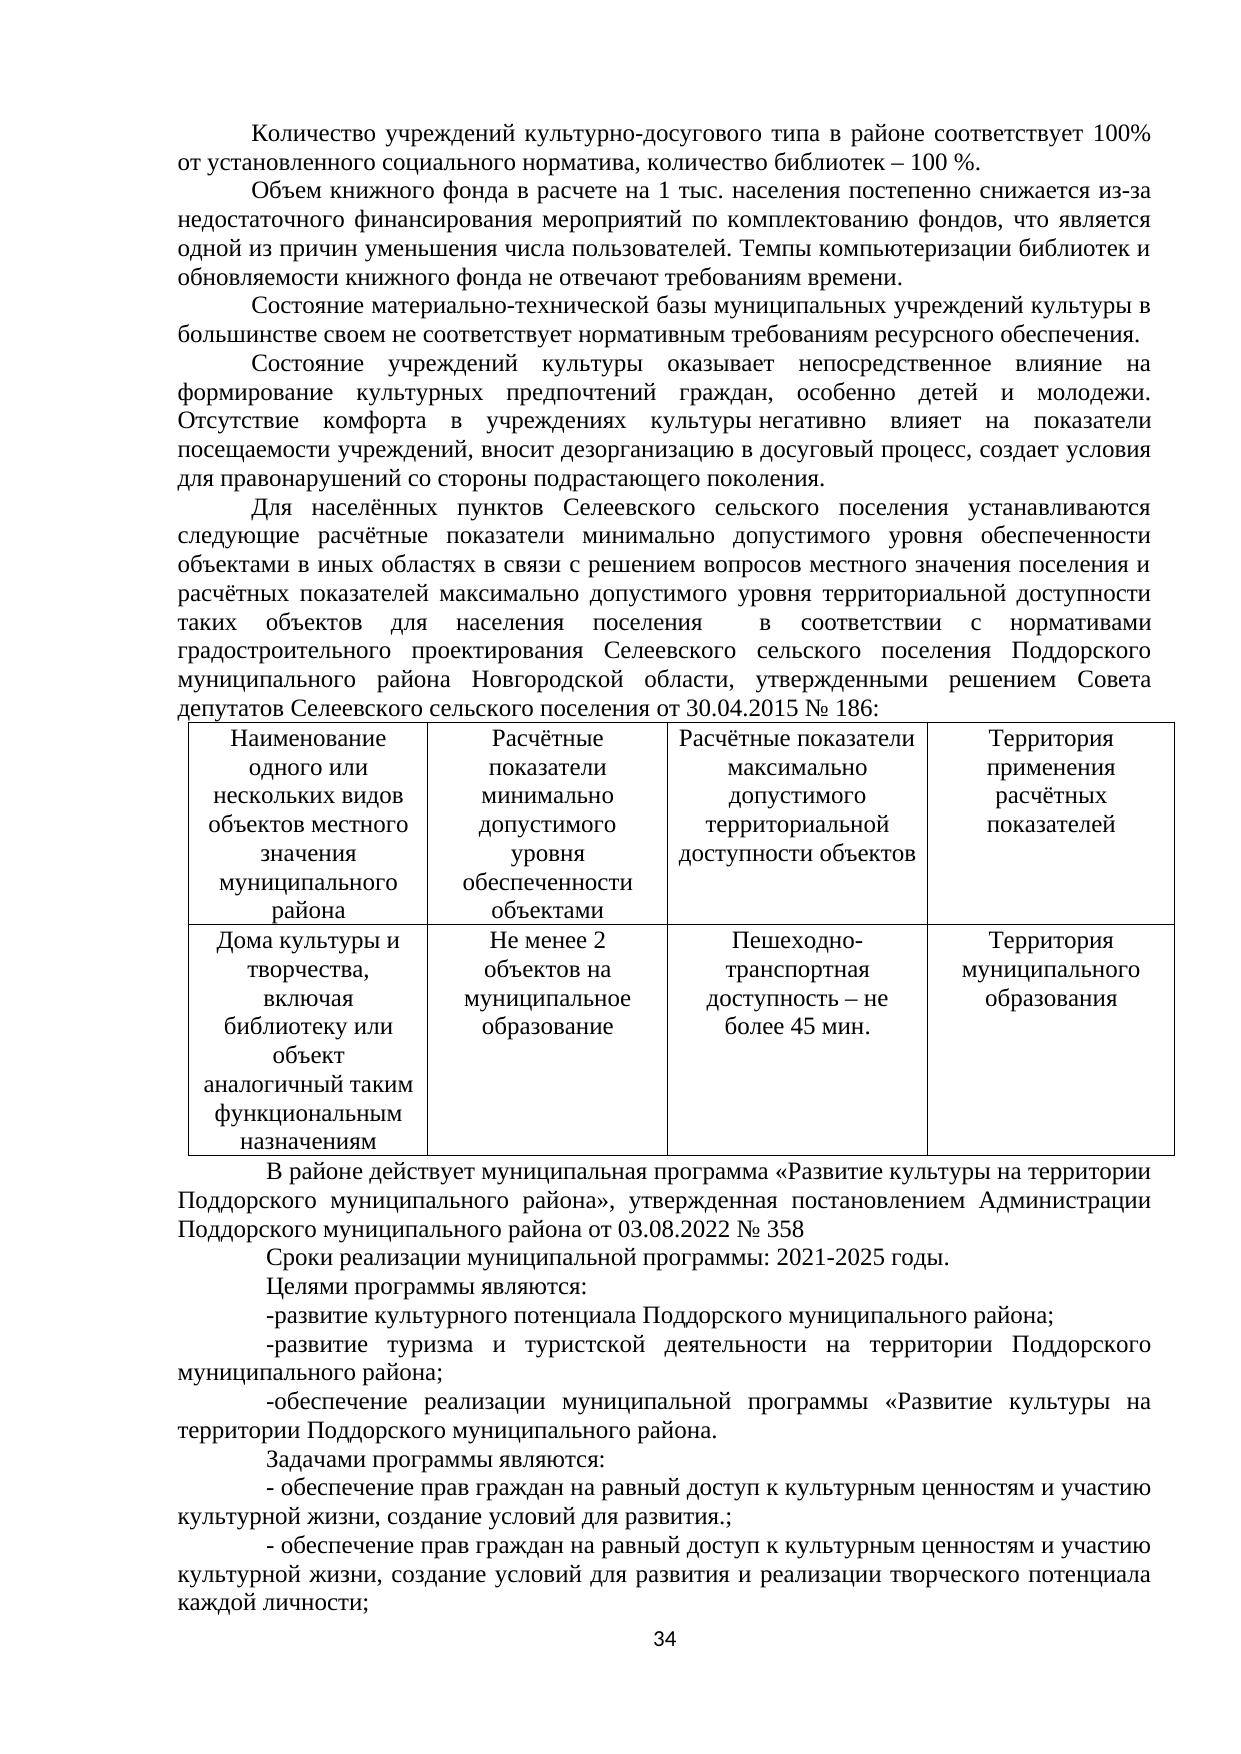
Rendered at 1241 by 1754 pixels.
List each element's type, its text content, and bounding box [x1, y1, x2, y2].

text Для населённых пунктов Селеевского сельского поселения устанавливаются следующие расчётные показатели минимально допустимого уровня обеспеченности объектами в иных областях в связи с решением вопросов местного значения поселения и расчётных показателей максимально допустимого уровня территориальной доступности таких объектов для населения поселения в соответствии с нормативами градостроительного проектирования Селеевского сельского поселения Поддорского муниципального района Новгородской области, утвержденными решением Совета депутатов Селеевского сельского поселения от 30.04.2015 № 186: [177, 492, 1152, 722]
text -развитие культурного потенциала Поддорского муниципального района; [177, 1300, 1152, 1329]
text Целями программы являются: [177, 1271, 1152, 1300]
text -развитие туризма и туристской деятельности на территории Поддорского муниципального района; [177, 1329, 1152, 1386]
text Сроки реализации муниципальной программы: 2021-2025 годы. [177, 1242, 1152, 1271]
table_cell Пешеходно-транспортная доступность – не более 45 мин. [668, 925, 927, 1155]
text - обеспечение прав граждан на равный доступ к культурным ценностям и участию культурной жизни, создание условий для развития и реализации творческого потенциала каждой личности; [177, 1530, 1152, 1616]
text Состояние материально-технической базы муниципальных учреждений культуры в большинстве своем не соответствует нормативным требованиям ресурсного обеспечения. [177, 291, 1152, 348]
table_cell Дома культуры и творчества, включая библиотеку или объект аналогичный таким функциональным назначениям [189, 925, 427, 1155]
table_cell Не менее 2 объектов на муниципальное образование [428, 925, 667, 1155]
text В районе действует муниципальная программа «Развитие культуры на территории Поддорского муниципального района», утвержденная постановлением Администрации Поддорского муниципального района от 03.08.2022 № 358 [177, 1156, 1152, 1242]
text Объем книжного фонда в расчете на 1 тыс. населения постепенно снижается из-за недостаточного финансирования мероприятий по комплектованию фондов, что является одной из причин уменьшения числа пользователей. Темпы компьютеризации библиотек и обновляемости книжного фонда не отвечают требованиям времени. [177, 176, 1152, 291]
text Задачами программы являются: [177, 1444, 1152, 1472]
table_header Расчётные показатели минимально допустимого уровня обеспеченности объектами [428, 723, 667, 924]
text - обеспечение прав граждан на равный доступ к культурным ценностям и участию культурной жизни, создание условий для развития.; [177, 1472, 1152, 1530]
table_header Территория применения расчётных показателей [928, 723, 1174, 924]
table_header Наименование одного или нескольких видов объектов местного значения муниципального района [189, 723, 427, 924]
text -обеспечение реализации муниципальной программы «Развитие культуры на территории Поддорского муниципального района. [177, 1386, 1152, 1444]
text Состояние учреждений культуры оказывает непосредственное влияние на формирование культурных предпочтений граждан, особенно детей и молодежи. Отсутствие комфорта в учреждениях культуры негативно влияет на показатели посещаемости учреждений, вносит дезорганизацию в досуговый процесс, создает условия для правонарушений со стороны подрастающего поколения. [177, 348, 1152, 492]
text Количество учреждений культурно-досугового типа в районе соответствует 100% от установленного социального норматива, количество библиотек – 100 %. [177, 118, 1152, 176]
table_header Расчётные показатели максимально допустимого территориальной доступности объектов [668, 723, 927, 924]
table_cell Территория муниципального образования [928, 925, 1174, 1155]
